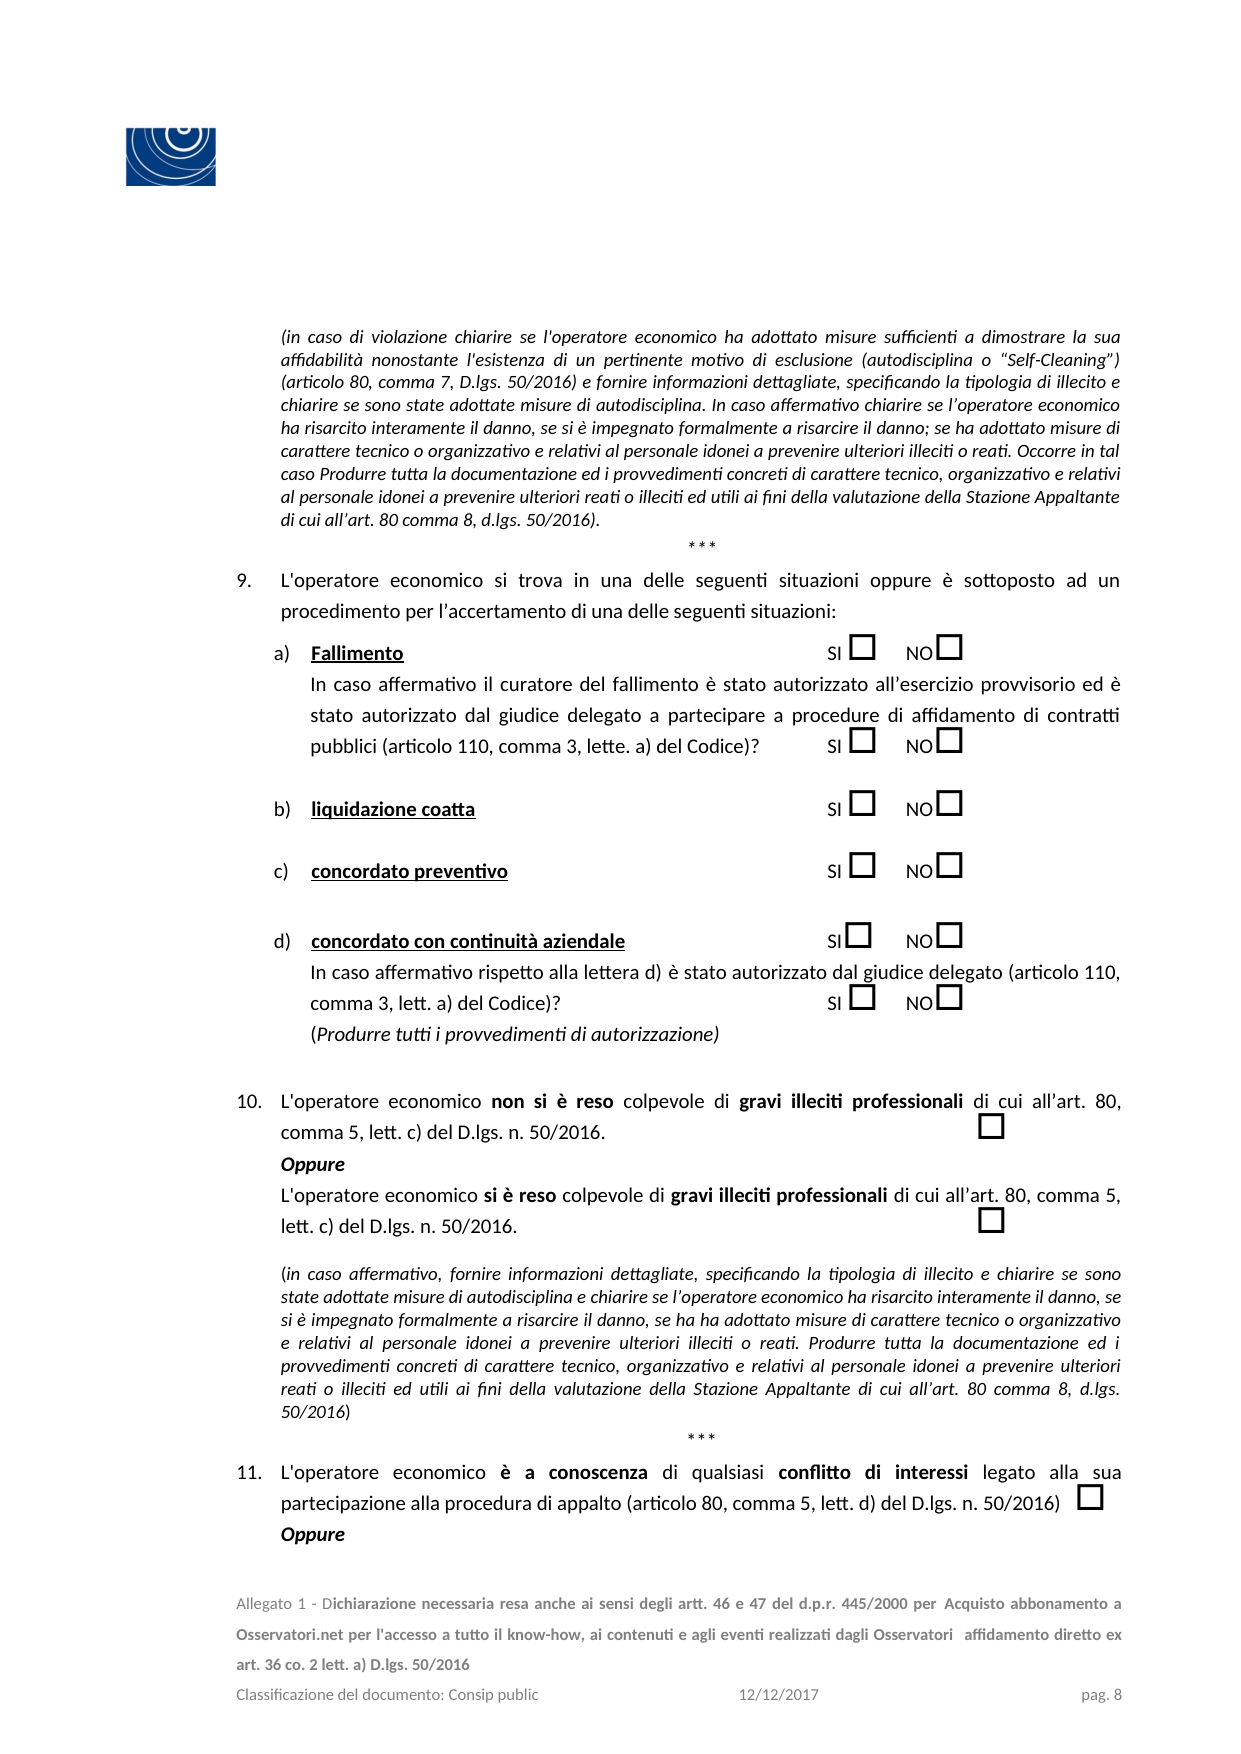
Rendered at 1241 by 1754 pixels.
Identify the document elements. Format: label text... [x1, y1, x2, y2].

list L'operatore economico si trova in una delle seguenti situazioni oppure è sottoposto ad un procedimento per l’accertamento di una delle seguenti situazioni: [236, 562, 1122, 625]
list (in caso affermativo, fornire informazioni dettagliate, specificando la tipologia di illecito e chiarire se sono state adottate misure di autodisciplina e chiarire se l’operatore economico ha risarcito interamente il danno, se si è impegnato formalmente a risarcire il danno, se ha ha adottato misure di carattere tecnico o organizzativo e relativi al personale idonei a prevenire ulteriori illeciti o reati. Produrre tutta la documentazione ed i provvedimenti concreti di carattere tecnico, organizzativo e relativi al personale idonei a prevenire ulteriori reati o illeciti ed utili ai fini della valutazione della Stazione Appaltante di cui all’art. 80 comma 8, d.lgs. 50/2016) [281, 1263, 1122, 1423]
list L'operatore economico si è reso colpevole di gravi illeciti professionali di cui all’art. 80, comma 5, lett. c) del D.lgs. n. 50/2016. □ [281, 1177, 1122, 1240]
list concordato preventivo SI □ NO□ [274, 854, 1122, 885]
list In caso affermativo il curatore del fallimento è stato autorizzato all’esercizio provvisorio ed è stato autorizzato dal giudice delegato a partecipare a procedure di affidamento di contratti pubblici (articolo 110, comma 3, lette. a) del Codice)? SI □ NO□ [310, 666, 1122, 760]
list Fallimento SI □ NO□ [274, 635, 1122, 666]
list In caso affermativo rispetto alla lettera d) è stato autorizzato dal giudice delegato (articolo 110, comma 3, lett. a) del Codice)? SI □ NO□ [310, 954, 1122, 1017]
list liquidazione coatta SI □ NO□ [274, 791, 1122, 822]
list concordato con continuità aziendale SI□ NO□ [274, 923, 1122, 954]
list (Produrre tutti i provvedimenti di autorizzazione) [236, 1017, 1122, 1048]
list L'operatore economico è a conoscenza di qualsiasi conflitto di interessi legato alla sua partecipazione alla procedura di appalto (articolo 80, comma 5, lett. d) del D.lgs. n. 50/2016) □ [236, 1454, 1122, 1517]
list Oppure [281, 1517, 1122, 1548]
picture [0, 0, 216, 185]
list *** [281, 1423, 1122, 1454]
list Oppure [281, 1146, 1122, 1177]
list L'operatore economico non si è reso colpevole di gravi illeciti professionali di cui all’art. 80, comma 5, lett. c) del D.lgs. n. 50/2016. □ [236, 1083, 1122, 1146]
list *** [281, 531, 1122, 562]
list (in caso di violazione chiarire se l'operatore economico ha adottato misure sufficienti a dimostrare la sua affidabilità nonostante l'esistenza di un pertinente motivo di esclusione (autodisciplina o “Self-Cleaning”) (articolo 80, comma 7, D.lgs. 50/2016) e fornire informazioni dettagliate, specificando la tipologia di illecito e chiarire se sono state adottate misure di autodisciplina. In caso affermativo chiarire se l’operatore economico ha risarcito interamente il danno, se si è impegnato formalmente a risarcire il danno; se ha adottato misure di carattere tecnico o organizzativo e relativi al personale idonei a prevenire ulteriori illeciti o reati. Occorre in tal caso Produrre tutta la documentazione ed i provvedimenti concreti di carattere tecnico, organizzativo e relativi al personale idonei a prevenire ulteriori reati o illeciti ed utili ai fini della valutazione della Stazione Appaltante di cui all’art. 80 comma 8, d.lgs. 50/2016). [281, 325, 1122, 531]
